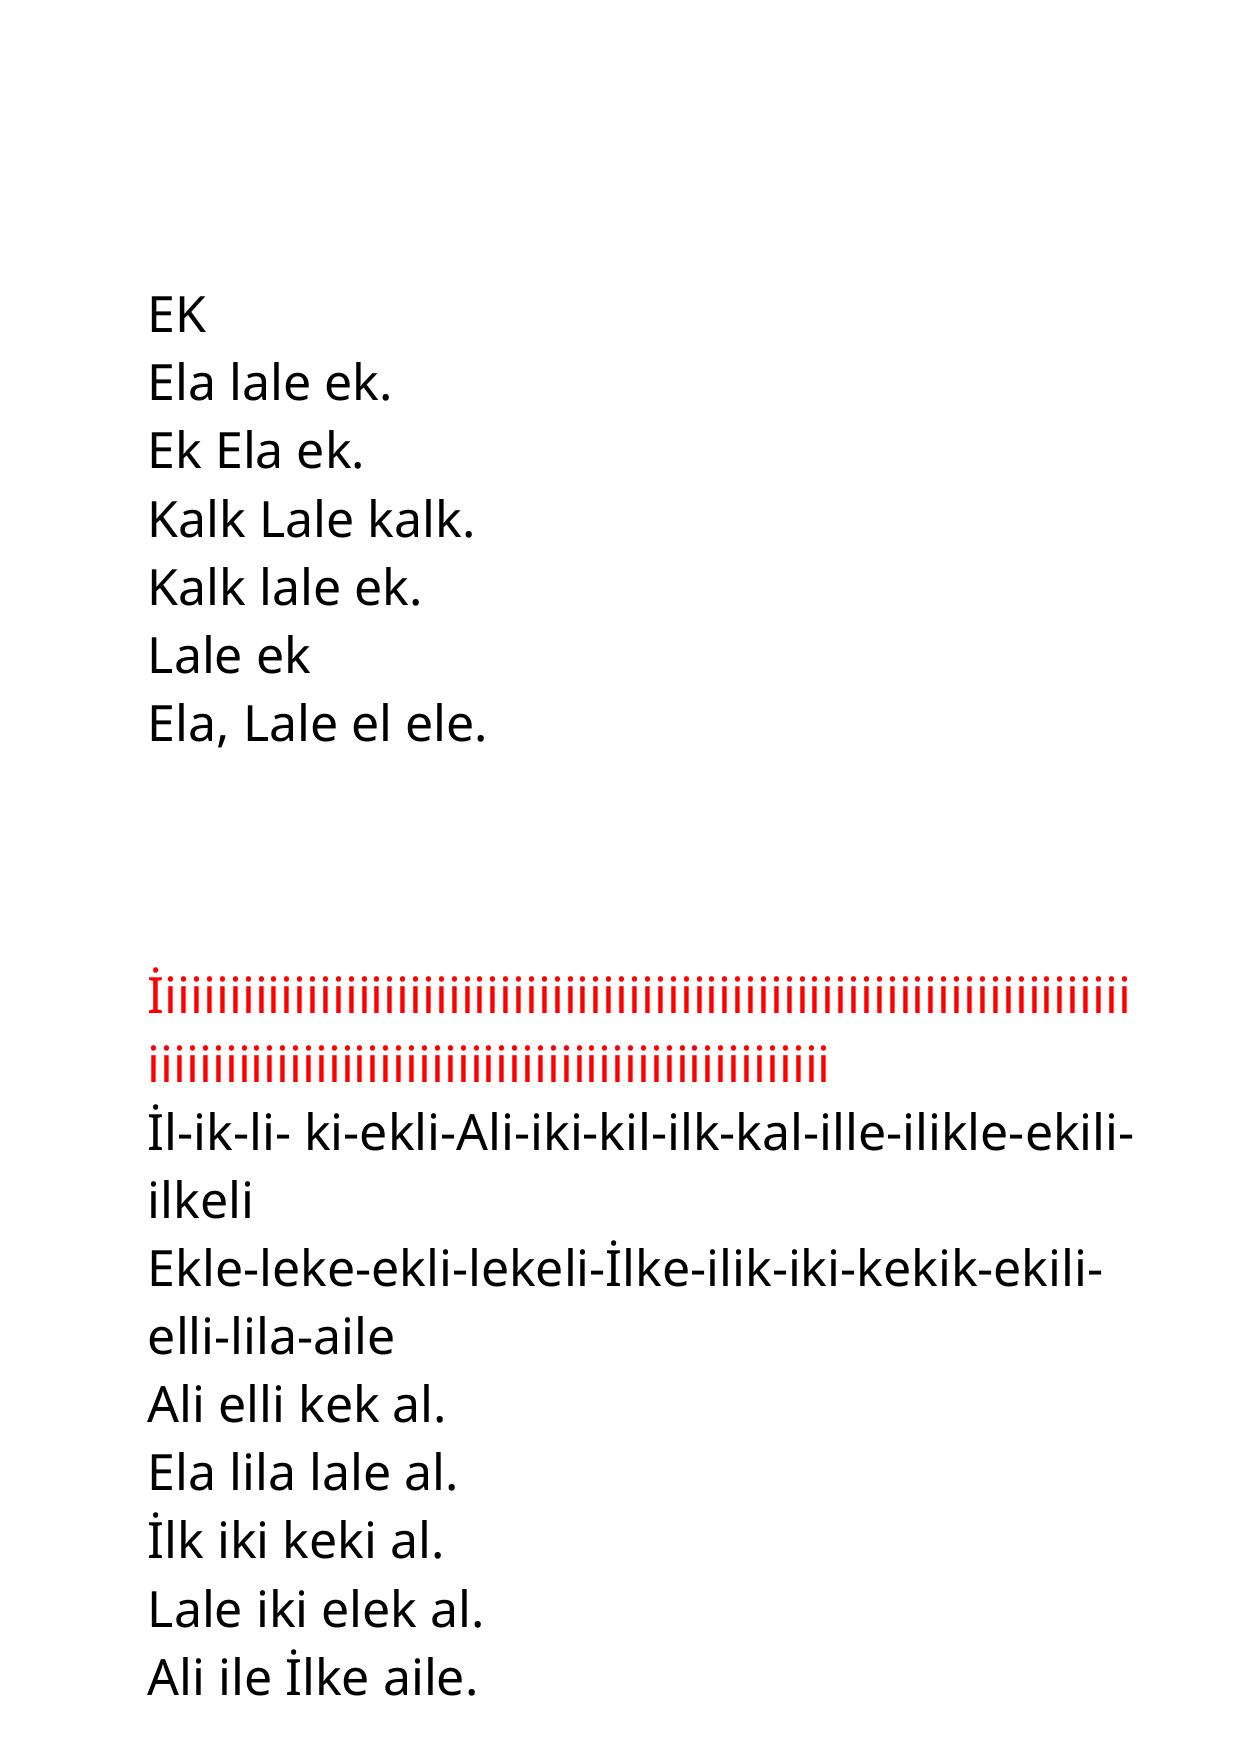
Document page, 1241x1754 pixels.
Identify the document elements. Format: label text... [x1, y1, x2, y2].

text Kalk Lale kalk. [148, 484, 1144, 552]
text Kalk lale ek. [148, 552, 1144, 620]
text Ela lale ek. [148, 347, 1144, 416]
text Ela lila lale al. [148, 1437, 1144, 1506]
text İlk iki keki al. [148, 1506, 1144, 1574]
text Ek Ela ek. [148, 416, 1144, 484]
text EK [148, 279, 1144, 347]
text Ali ile İlke aile. [148, 1642, 1144, 1710]
text Lale ek [148, 620, 1144, 688]
text İl-ik-li- ki-ekli-Ali-iki-kil-ilk-kal-ille-ilikle-ekili-ilkeli [148, 1097, 1144, 1233]
text İiiiiiiiiiiiiiiiiiiiiiiiiiiiiiiiiiiiiiiiiiiiiiiiiiiiiiiiiiiiiiiiiiiiiiiiiiiiiiiiiiiiiiiiiiiiiiiiiiiiiiiiiiiiiiiiiiiiiiiiiiiiiiiii [148, 961, 1144, 1097]
text Ela, Lale el ele. [148, 688, 1144, 756]
text Lale iki elek al. [148, 1574, 1144, 1642]
text Ali elli kek al. [148, 1369, 1144, 1437]
text Ekle-leke-ekli-lekeli-İlke-ilik-iki-kekik-ekili-elli-lila-aile [148, 1233, 1144, 1369]
